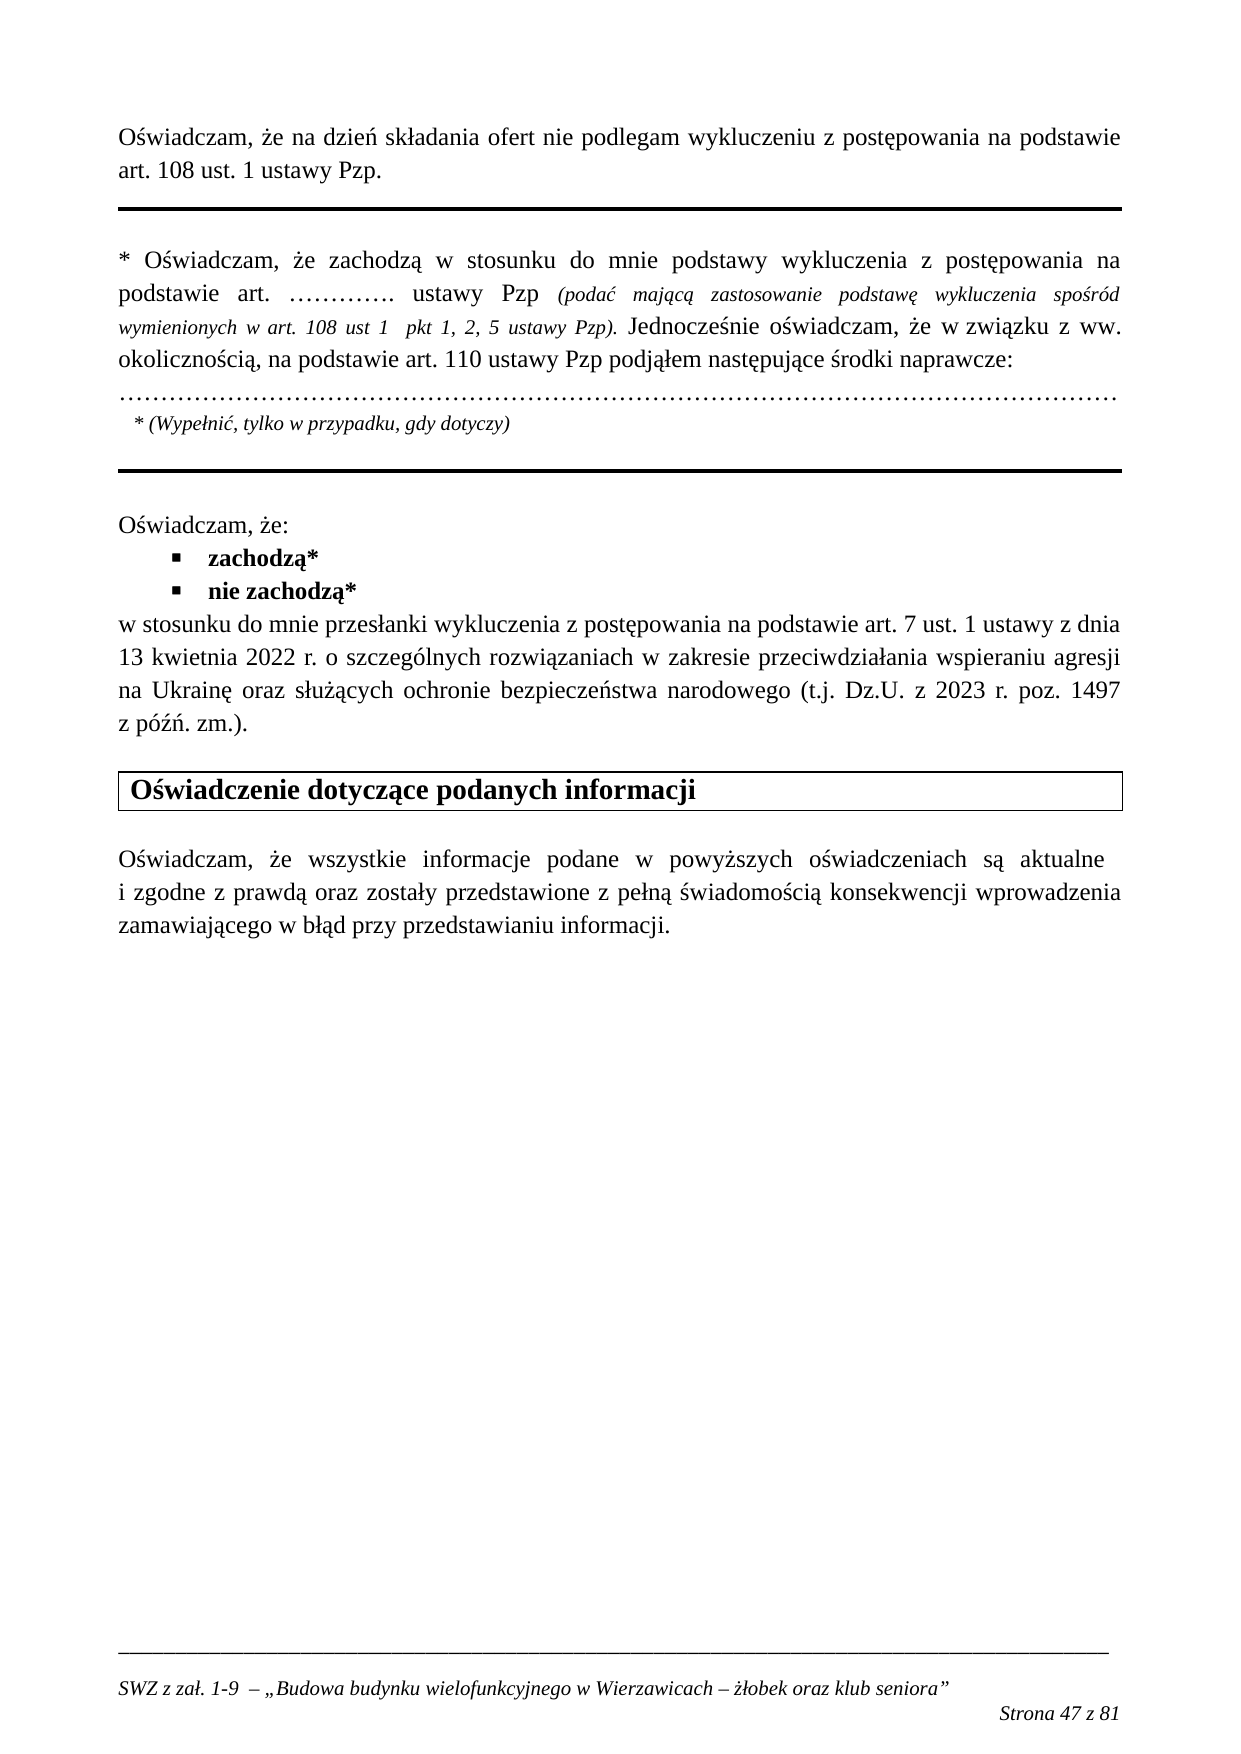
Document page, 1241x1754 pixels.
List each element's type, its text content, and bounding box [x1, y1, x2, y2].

text w stosunku do mnie przesłanki wykluczenia z postępowania na podstawie art. 7 ust. 1 ustawy z dnia 13 kwietnia 2022 r. o szczególnych rozwiązaniach w zakresie przeciwdziałania wspieraniu agresji na Ukrainę oraz służących ochronie bezpieczeństwa narodowego (t.j. Dz.U. z 2023 r. poz. 1497 z późń. zm.). [118, 609, 1122, 737]
text ………………………………………………………………………………………………………… [118, 377, 1122, 406]
text Oświadczam, że wszystkie informacje podane w powyższych oświadczeniach są aktualne i zgodne z prawdą oraz zostały przedstawione z pełną świadomością konsekwencji wprowadzenia zamawiającego w błąd przy przedstawianiu informacji. [118, 844, 1122, 939]
text Oświadczam, że na dzień składania ofert nie podlegam wykluczeniu z postępowania na podstawie art. 108 ust. 1 ustawy Pzp. [118, 122, 1122, 184]
list nie zachodzą* [170, 576, 1122, 605]
table_header Oświadczenie dotyczące podanych informacji [119, 773, 1122, 810]
text * (Wypełnić, tylko w przypadku, gdy dotyczy) [133, 410, 1122, 434]
text * Oświadczam, że zachodzą w stosunku do mnie podstawy wykluczenia z postępowania na podstawie art. …………. ustawy Pzp (podać mającą zastosowanie podstawę wykluczenia spośród wymienionych w art. 108 ust 1 pkt 1, 2, 5 ustawy Pzp). Jednocześnie oświadczam, że w związku z ww. okolicznością, na podstawie art. 110 ustawy Pzp podjąłem następujące środki naprawcze: [118, 245, 1122, 373]
text Oświadczam, że: [118, 510, 1122, 539]
list zachodzą* [170, 543, 1122, 572]
